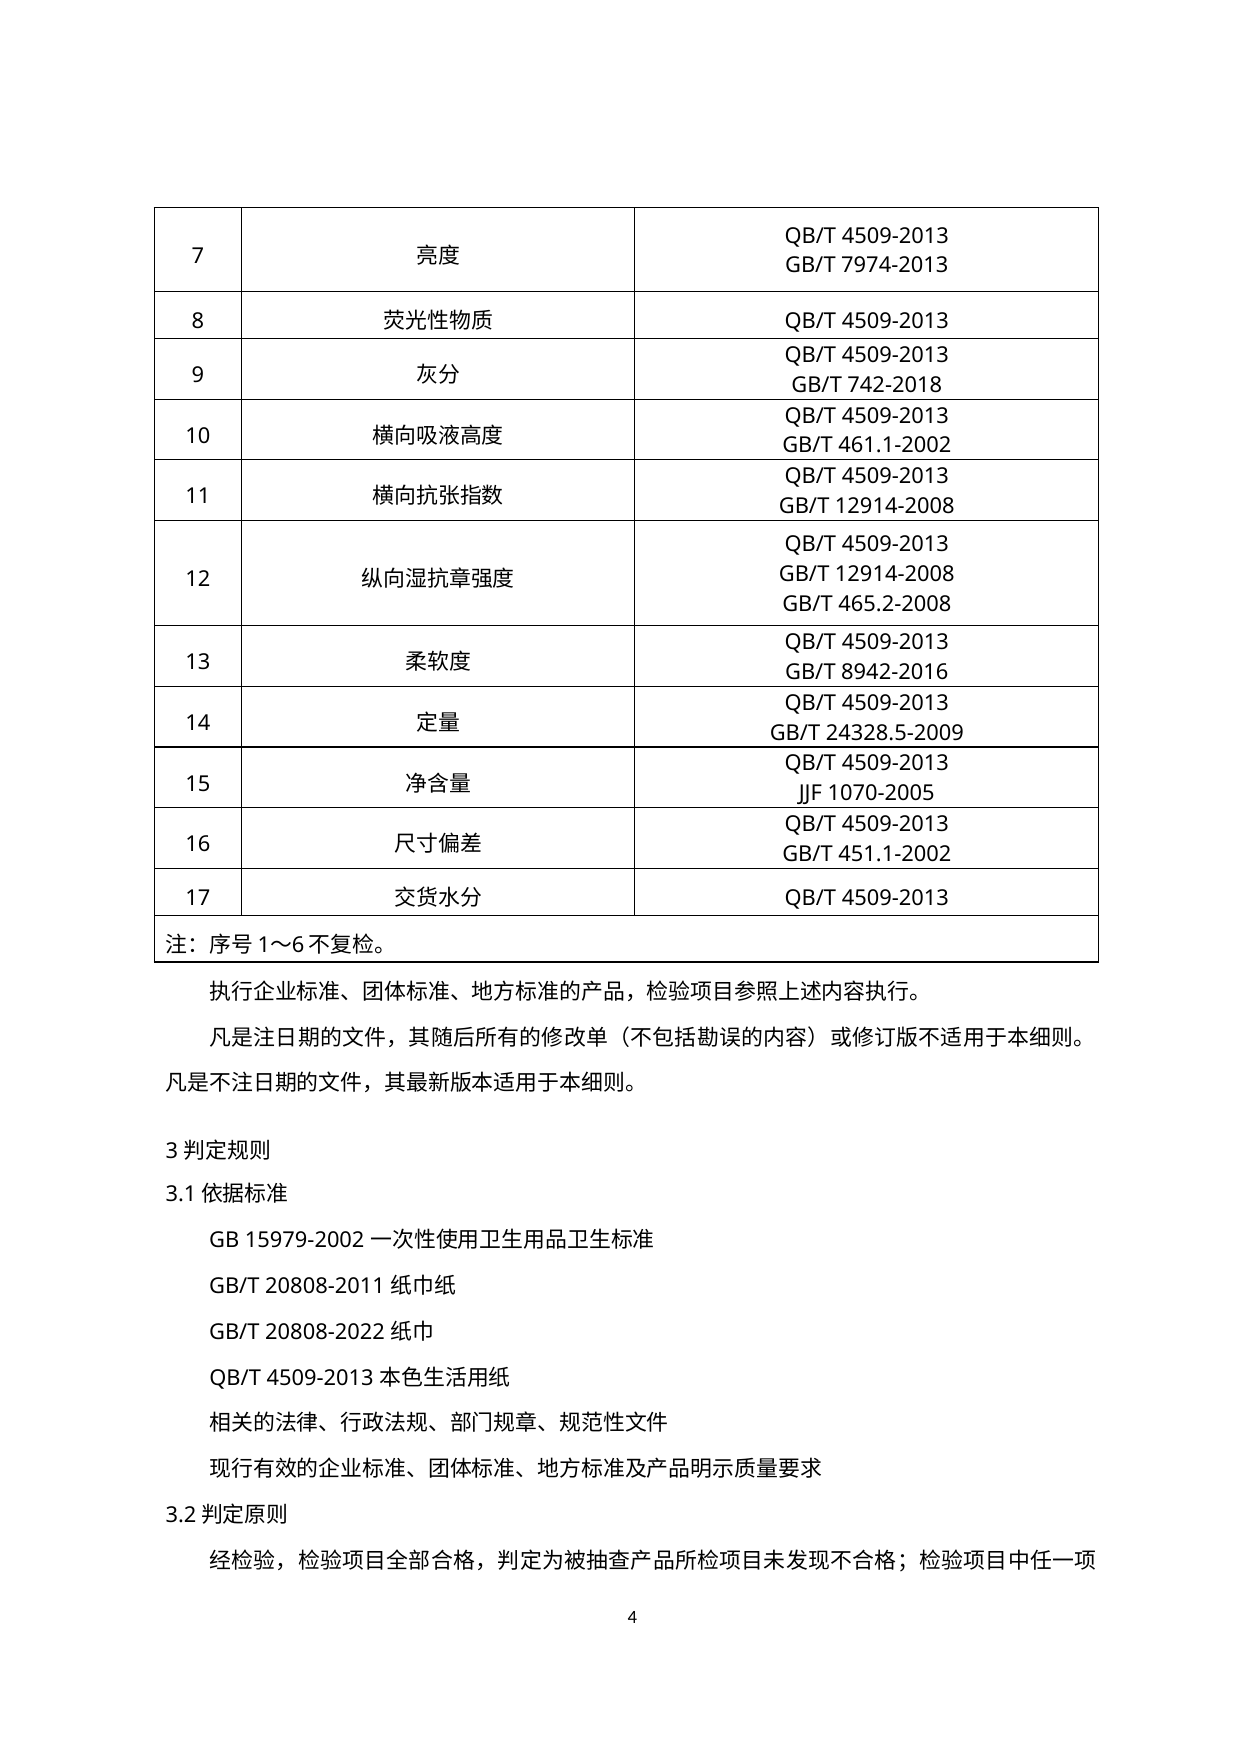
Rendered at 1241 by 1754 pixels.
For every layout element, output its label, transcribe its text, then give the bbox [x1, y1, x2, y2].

text 相关的法律、行政法规、部门规章、规范性文件 [165, 1394, 1098, 1440]
table_cell 交货水分 [242, 869, 634, 914]
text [165, 1532, 1098, 1577]
table_cell 11 [155, 460, 241, 520]
table_cell 纵向湿抗章强度 [242, 521, 634, 625]
table_cell 17 [155, 869, 241, 914]
table_cell 柔软度 [242, 626, 634, 686]
table_cell 定量 [242, 687, 634, 746]
text 凡是注日期的文件，其随后所有的修改单（不包括勘误的内容）或修订版不适用于本细则。凡是不注日期的文件，其最新版本适用于本细则。 [165, 1008, 1098, 1100]
table_cell QB/T 4509-2013 [635, 292, 1098, 338]
table_cell 荧光性物质 [242, 292, 634, 338]
table_cell QB/T 4509-2013 GB/T 12914-2008 GB/T 465.2-2008 [635, 521, 1098, 625]
table_cell QB/T 4509-2013 GB/T 451.1-2002 [635, 808, 1098, 868]
table_cell 14 [155, 687, 241, 746]
text 现行有效的企业标准、团体标准、地方标准及产品明示质量要求 [165, 1440, 1098, 1486]
table_cell 7 [155, 208, 241, 291]
text 执行企业标准、团体标准、地方标准的产品，检验项目参照上述内容执行。 [165, 963, 1098, 1008]
table_cell QB/T 4509-2013 JJF 1070-2005 [635, 748, 1098, 807]
text 3.2判定原则 [165, 1486, 1098, 1532]
text GB/T 20808-2011 纸巾纸 [165, 1257, 1098, 1302]
text GB 15979-2002 一次性使用卫生用品卫生标准 [165, 1211, 1098, 1257]
table_cell 净含量 [242, 748, 634, 807]
table_cell 灰分 [242, 339, 634, 399]
table_cell 注：序号1～6不复检。 [155, 916, 1098, 961]
table_cell 12 [155, 521, 241, 625]
table_cell 13 [155, 626, 241, 686]
table_cell 亮度 [242, 208, 634, 291]
table_cell 10 [155, 400, 241, 459]
table_cell QB/T 4509-2013 [635, 869, 1098, 914]
table_cell 横向抗张指数 [242, 460, 634, 520]
table_cell QB/T 4509-2013 GB/T 24328.5-2009 [635, 687, 1098, 746]
table_cell QB/T 4509-2013 GB/T 461.1-2002 [635, 400, 1098, 459]
table_cell 尺寸偏差 [242, 808, 634, 868]
table_cell 15 [155, 748, 241, 807]
text GB/T 20808-2022 纸巾 [165, 1302, 1098, 1348]
table_cell 9 [155, 339, 241, 399]
table_cell QB/T 4509-2013 GB/T 8942-2016 [635, 626, 1098, 686]
table_cell QB/T 4509-2013 GB/T 742-2018 [635, 339, 1098, 399]
table_cell 8 [155, 292, 241, 338]
table_cell 16 [155, 808, 241, 868]
table_cell 横向吸液高度 [242, 400, 634, 459]
table_cell QB/T 4509-2013 GB/T 7974-2013 [635, 208, 1098, 291]
text 3 判定规则 [165, 1132, 1098, 1165]
text 3.1依据标准 [165, 1165, 1098, 1211]
table_cell QB/T 4509-2013 GB/T 12914-2008 [635, 460, 1098, 520]
text QB/T 4509-2013 本色生活用纸 [165, 1348, 1098, 1394]
